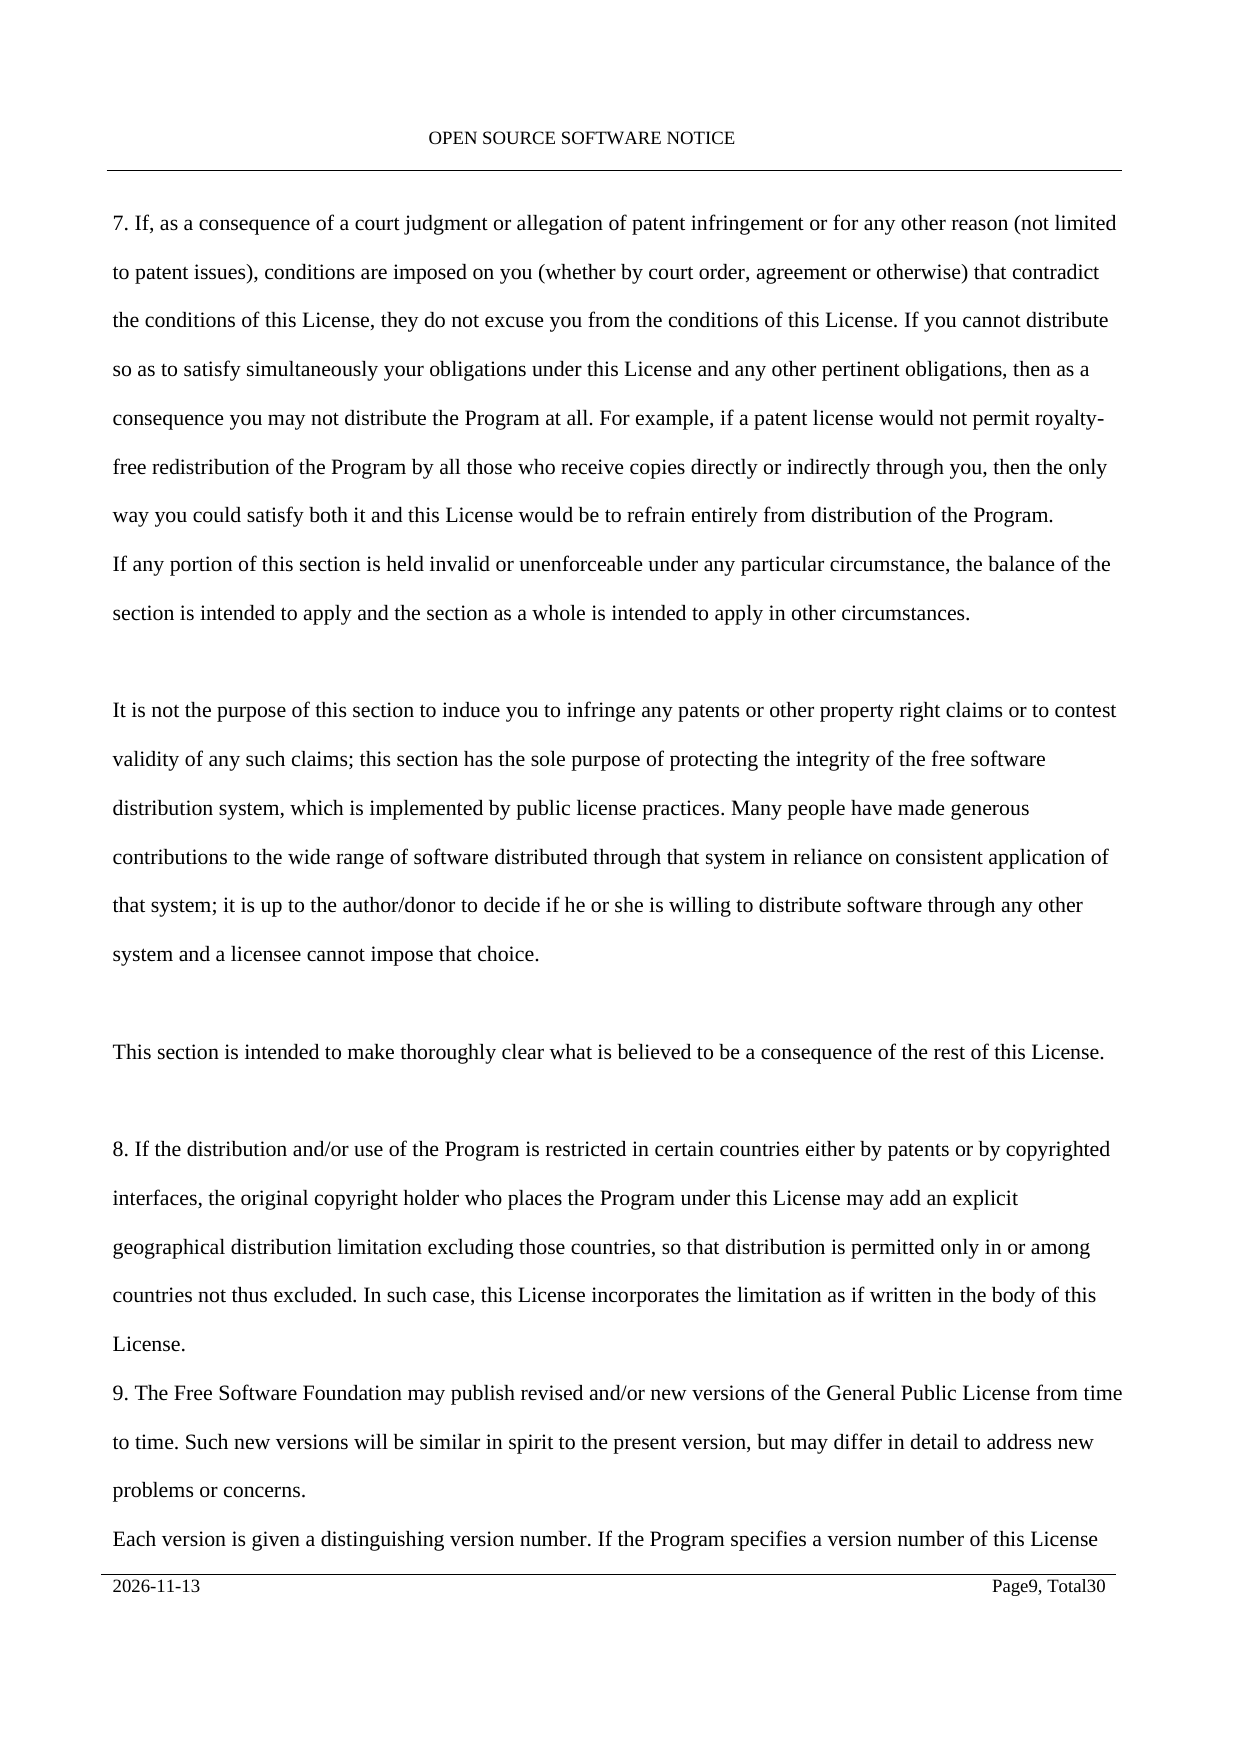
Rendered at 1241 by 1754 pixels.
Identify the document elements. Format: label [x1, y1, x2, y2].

text [112, 206, 1128, 1555]
